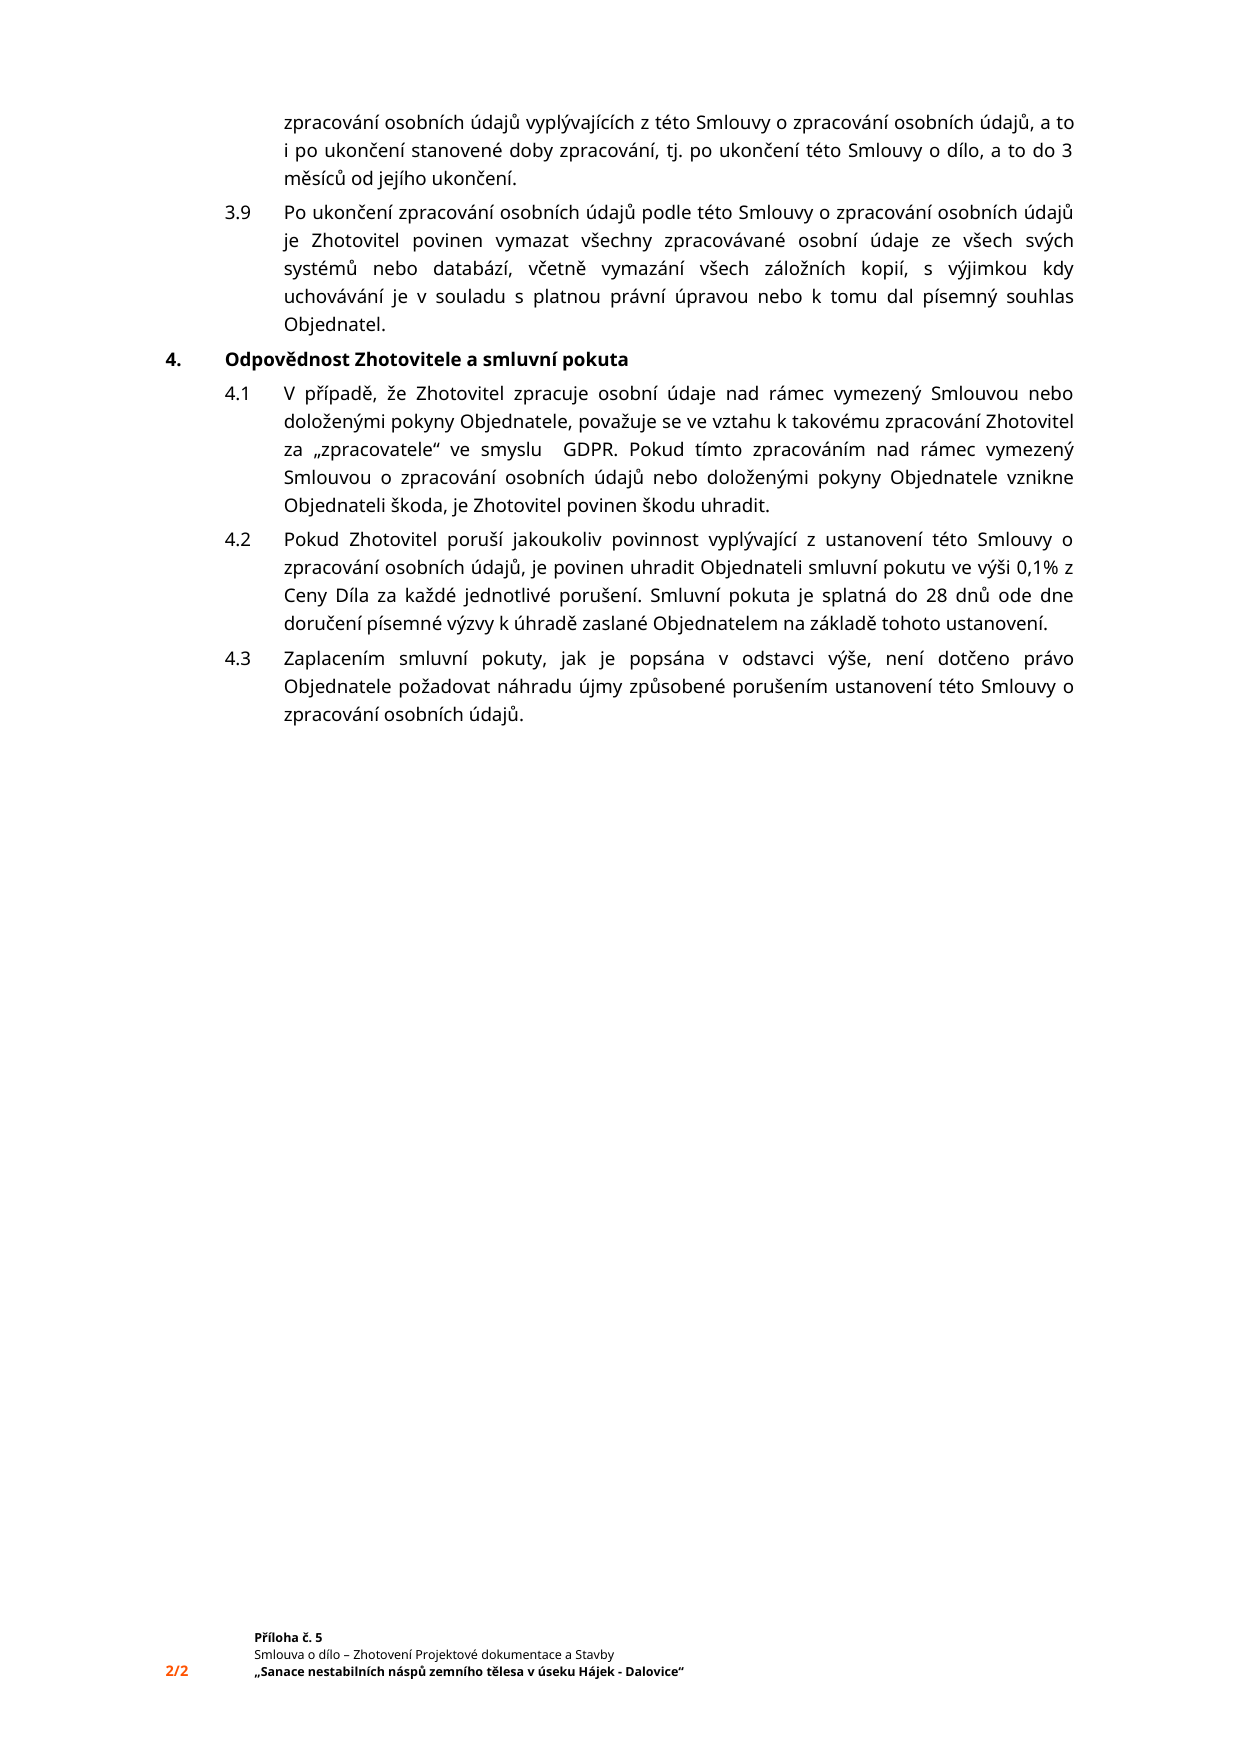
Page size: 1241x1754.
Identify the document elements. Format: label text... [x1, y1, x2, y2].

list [224, 109, 1075, 191]
list Odpovědnost Zhotovitele a smluvní pokuta [165, 346, 1075, 371]
list Pokud Zhotovitel poruší jakoukoliv povinnost vyplývající z ustanovení této Smlouvy o zpracování osobních údajů, je povinen uhradit Objednateli smluvní pokutu ve výši 0,1% z Ceny Díla za každé jednotlivé porušení. Smluvní pokuta je splatná do 28 dnů ode dne doručení písemné výzvy k úhradě zaslané Objednatelem na základě tohoto ustanovení. [224, 527, 1075, 636]
list Zaplacením smluvní pokuty, jak je popsána v odstavci výše, není dotčeno právo Objednatele požadovat náhradu újmy způsobené porušením ustanovení této Smlouvy o zpracování osobních údajů. [224, 645, 1075, 726]
list V případě, že Zhotovitel zpracuje osobní údaje nad rámec vymezený Smlouvou nebo doloženými pokyny Objednatele, považuje se ve vztahu k takovému zpracování Zhotovitel za „zpracovatele“ ve smyslu GDPR. Pokud tímto zpracováním nad rámec vymezený Smlouvou o zpracování osobních údajů nebo doloženými pokyny Objednatele vznikne Objednateli škoda, je Zhotovitel povinen škodu uhradit. [224, 380, 1075, 518]
list Po ukončení zpracování osobních údajů podle této Smlouvy o zpracování osobních údajů je Zhotovitel povinen vymazat všechny zpracovávané osobní údaje ze všech svých systémů nebo databází, včetně vymazání všech záložních kopií, s výjimkou kdy uchovávání je v souladu s platnou právní úpravou nebo k tomu dal písemný souhlas Objednatel. [224, 199, 1075, 337]
